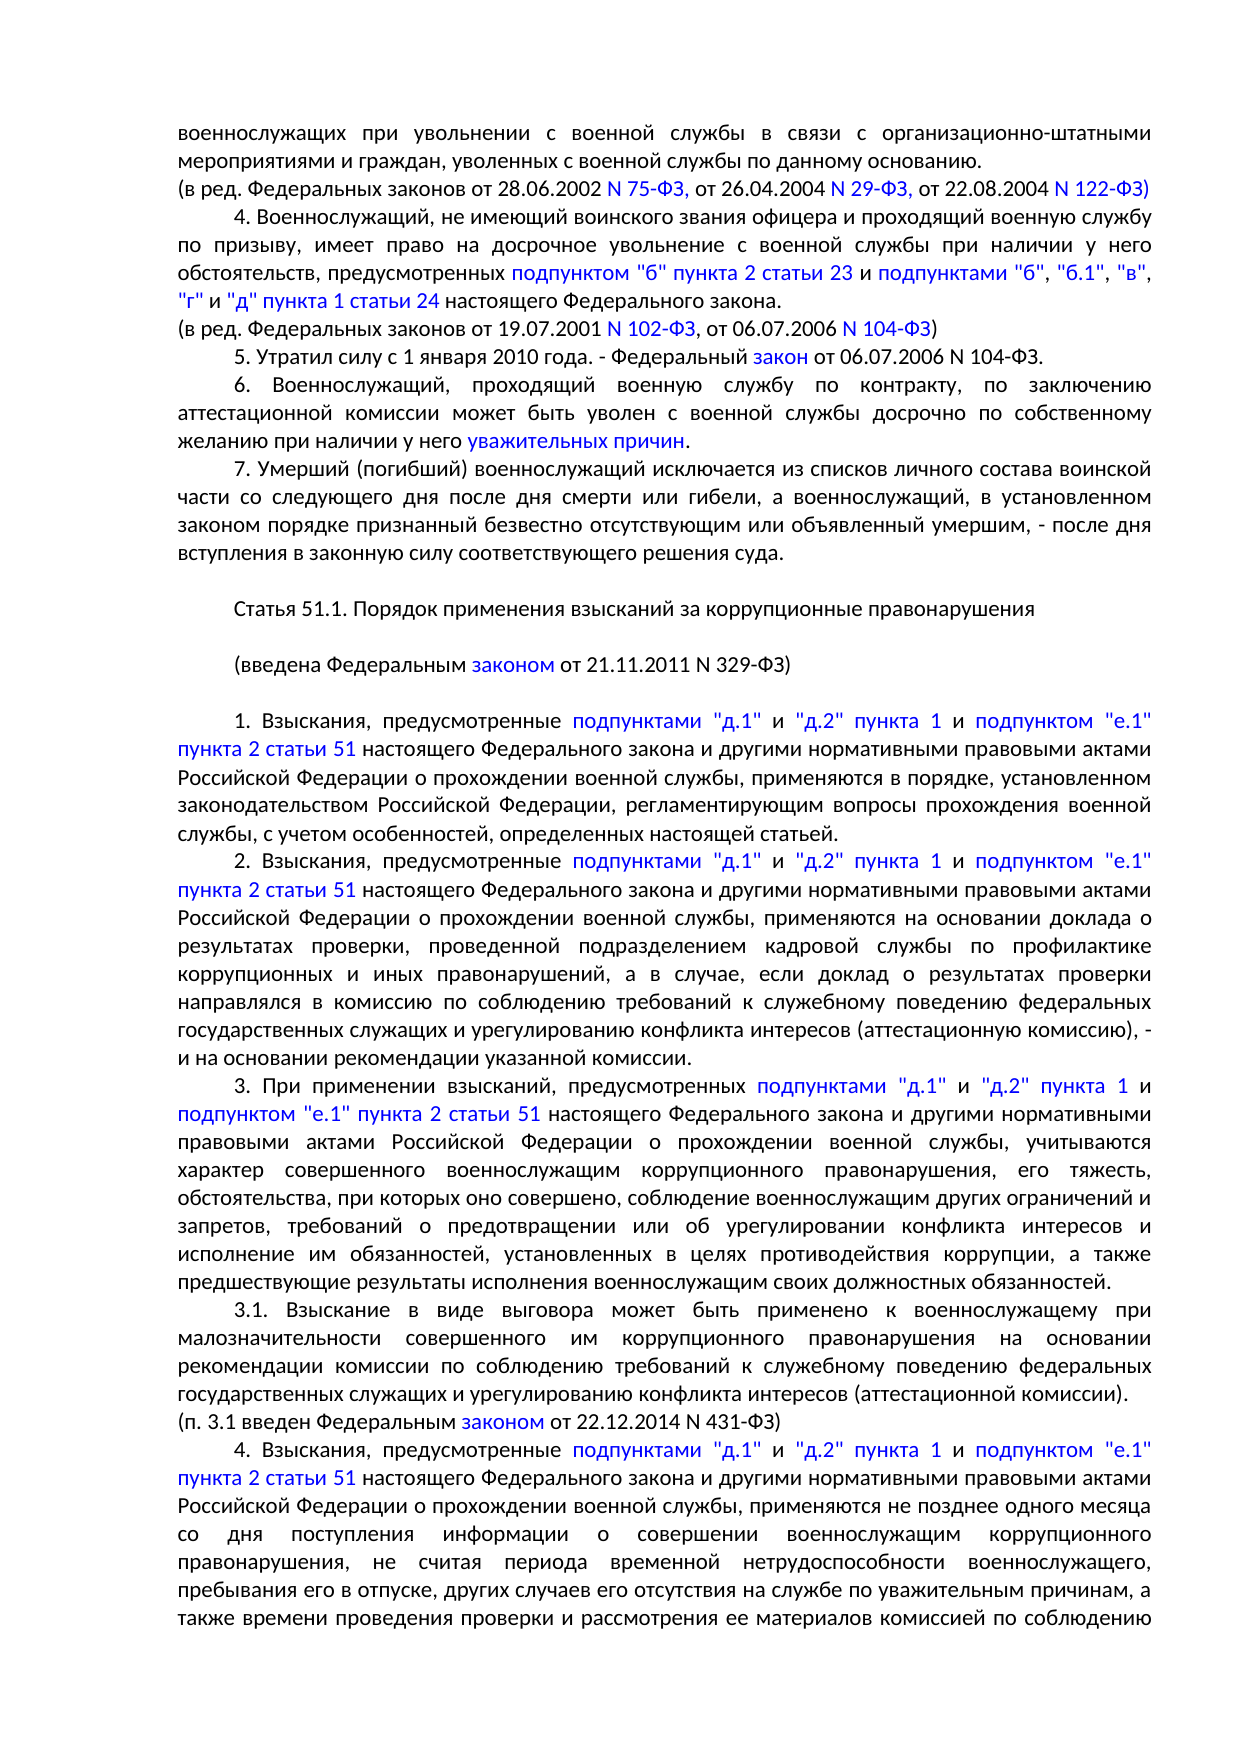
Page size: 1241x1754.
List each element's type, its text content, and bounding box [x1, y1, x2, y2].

text 3.1. Взыскание в виде выговора может быть применено к военнослужащему при малозначительности совершенного им коррупционного правонарушения на основании рекомендации комиссии по соблюдению требований к служебному поведению федеральных государственных служащих и урегулированию конфликта интересов (аттестационной комиссии). [177, 1295, 1152, 1407]
text 5. Утратил силу с 1 января 2010 года. - Федеральный закон от 06.07.2006 N 104-ФЗ. [177, 342, 1152, 370]
text (в ред. Федеральных законов от 28.06.2002 N 75-ФЗ, от 26.04.2004 N 29-ФЗ, от 22.08.2004 N 122-ФЗ) [177, 174, 1152, 202]
text (п. 3.1 введен Федеральным законом от 22.12.2014 N 431-ФЗ) [177, 1407, 1152, 1435]
text (в ред. Федеральных законов от 19.07.2001 N 102-ФЗ, от 06.07.2006 N 104-ФЗ) [177, 314, 1152, 342]
text 3. При применении взысканий, предусмотренных подпунктами "д.1" и "д.2" пункта 1 и подпунктом "е.1" пункта 2 статьи 51 настоящего Федерального закона и другими нормативными правовыми актами Российской Федерации о прохождении военной службы, учитываются характер совершенного военнослужащим коррупционного правонарушения, его тяжесть, обстоятельства, при которых оно совершено, соблюдение военнослужащим других ограничений и запретов, требований о предотвращении или об урегулировании конфликта интересов и исполнение им обязанностей, установленных в целях противодействия коррупции, а также предшествующие результаты исполнения военнослужащим своих должностных обязанностей. [177, 1071, 1152, 1295]
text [177, 118, 1152, 174]
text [177, 1435, 1152, 1631]
text 7. Умерший (погибший) военнослужащий исключается из списков личного состава воинской части со следующего дня после дня смерти или гибели, а военнослужащий, в установленном законом порядке признанный безвестно отсутствующим или объявленный умершим, - после дня вступления в законную силу соответствующего решения суда. [177, 454, 1152, 566]
text Статья 51.1. Порядок применения взысканий за коррупционные правонарушения [177, 594, 1152, 622]
text (введена Федеральным законом от 21.11.2011 N 329-ФЗ) [177, 651, 1152, 678]
text 1. Взыскания, предусмотренные подпунктами "д.1" и "д.2" пункта 1 и подпунктом "е.1" пункта 2 статьи 51 настоящего Федерального закона и другими нормативными правовыми актами Российской Федерации о прохождении военной службы, применяются в порядке, установленном законодательством Российской Федерации, регламентирующим вопросы прохождения военной службы, с учетом особенностей, определенных настоящей статьей. [177, 707, 1152, 847]
text 6. Военнослужащий, проходящий военную службу по контракту, по заключению аттестационной комиссии может быть уволен с военной службы досрочно по собственному желанию при наличии у него уважительных причин. [177, 370, 1152, 454]
text 2. Взыскания, предусмотренные подпунктами "д.1" и "д.2" пункта 1 и подпунктом "е.1" пункта 2 статьи 51 настоящего Федерального закона и другими нормативными правовыми актами Российской Федерации о прохождении военной службы, применяются на основании доклада о результатах проверки, проведенной подразделением кадровой службы по профилактике коррупционных и иных правонарушений, а в случае, если доклад о результатах проверки направлялся в комиссию по соблюдению требований к служебному поведению федеральных государственных служащих и урегулированию конфликта интересов (аттестационную комиссию), - и на основании рекомендации указанной комиссии. [177, 847, 1152, 1071]
text 4. Военнослужащий, не имеющий воинского звания офицера и проходящий военную службу по призыву, имеет право на досрочное увольнение с военной службы при наличии у него обстоятельств, предусмотренных подпунктом "б" пункта 2 статьи 23 и подпунктами "б", "б.1", "в", "г" и "д" пункта 1 статьи 24 настоящего Федерального закона. [177, 202, 1152, 314]
